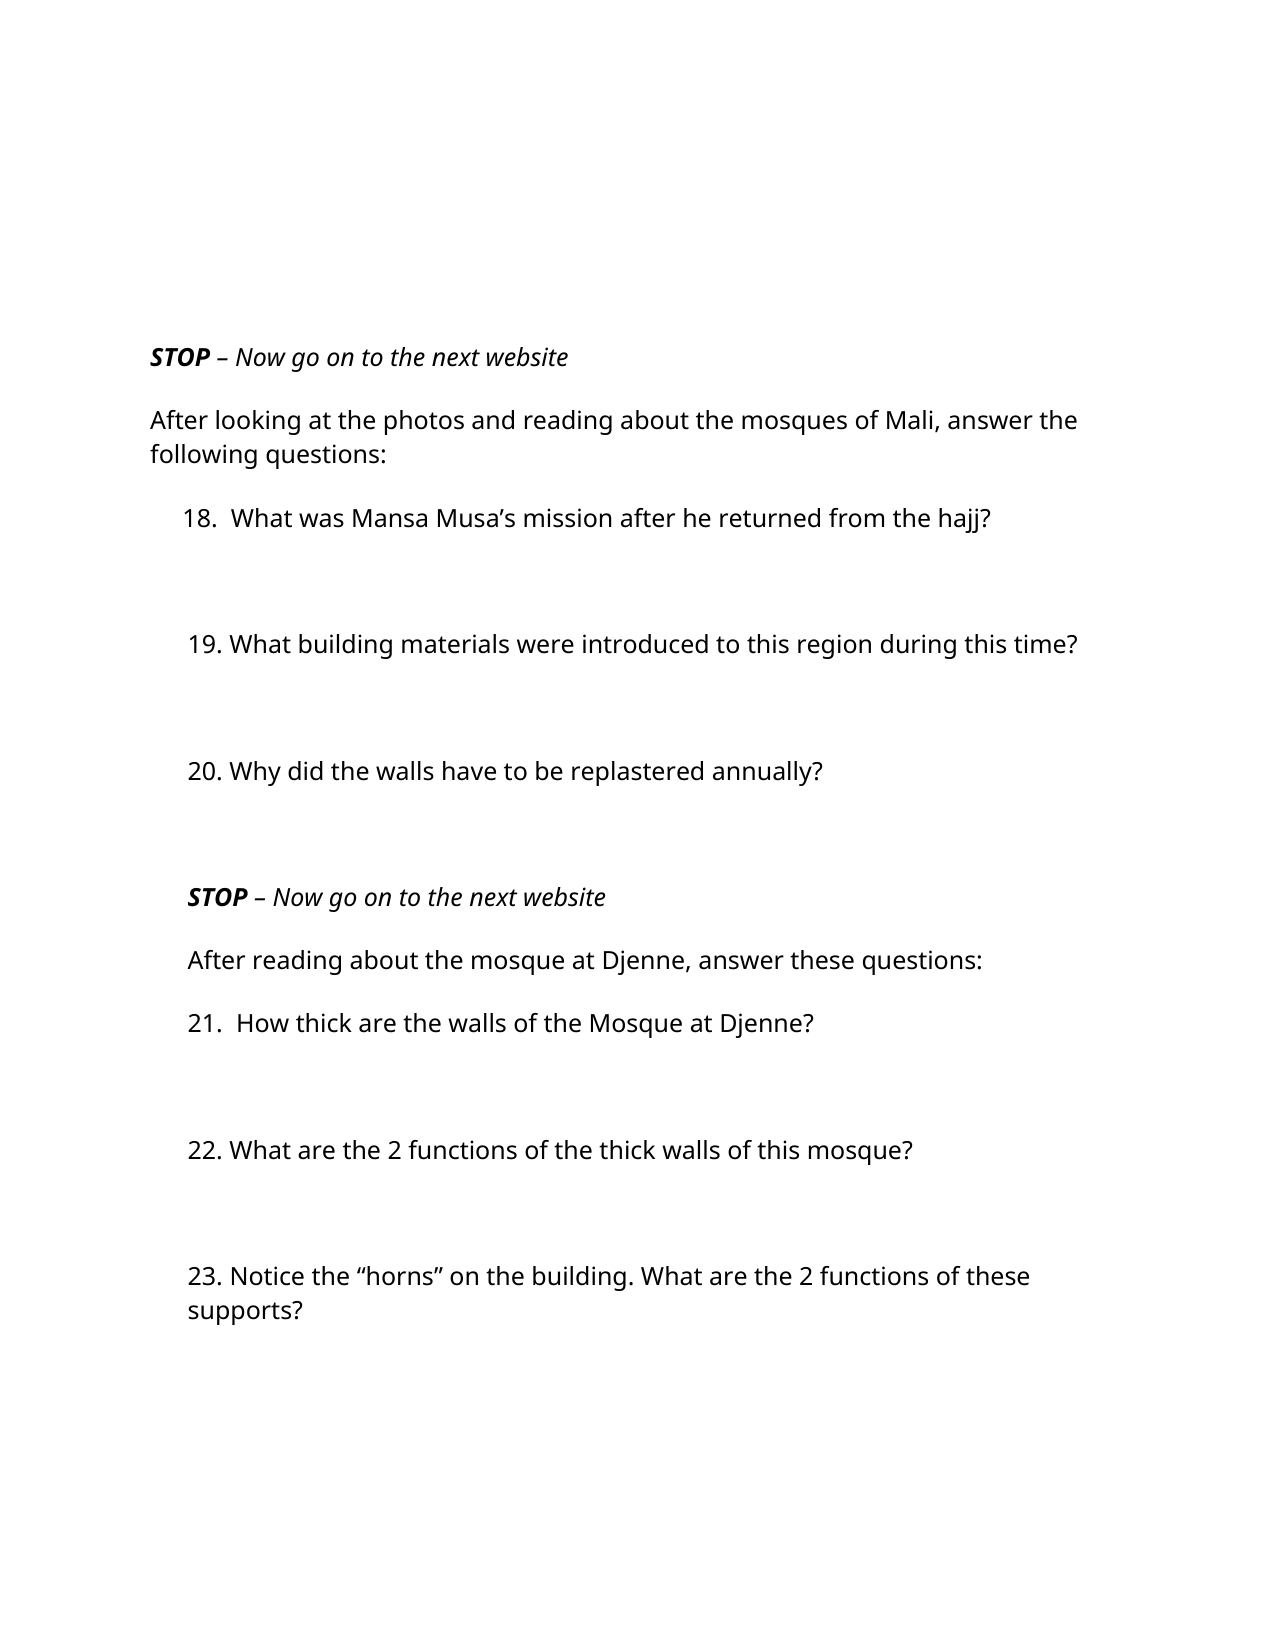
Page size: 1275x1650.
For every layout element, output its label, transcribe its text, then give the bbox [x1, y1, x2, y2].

text 23. Notice the “horns” on the building. What are the 2 functions of these supports? [187, 1259, 1125, 1327]
text 20. Why did the walls have to be replastered annually? [187, 753, 1125, 787]
text STOP – Now go on to the next website [150, 340, 1125, 374]
text After looking at the photos and reading about the mosques of Mali, answer the following questions: [150, 403, 1125, 471]
text 21. How thick are the walls of the Mosque at Djenne? [187, 1006, 1125, 1040]
text 19. What building materials were introduced to this region during this time? [187, 627, 1125, 661]
text 22. What are the 2 functions of the thick walls of this mosque? [187, 1132, 1125, 1167]
text 18. What was Mansa Musa’s mission after he returned from the hajj? [150, 500, 1125, 534]
text STOP – Now go on to the next website [187, 879, 1125, 914]
text After reading about the mosque at Djenne, answer these questions: [187, 943, 1125, 977]
